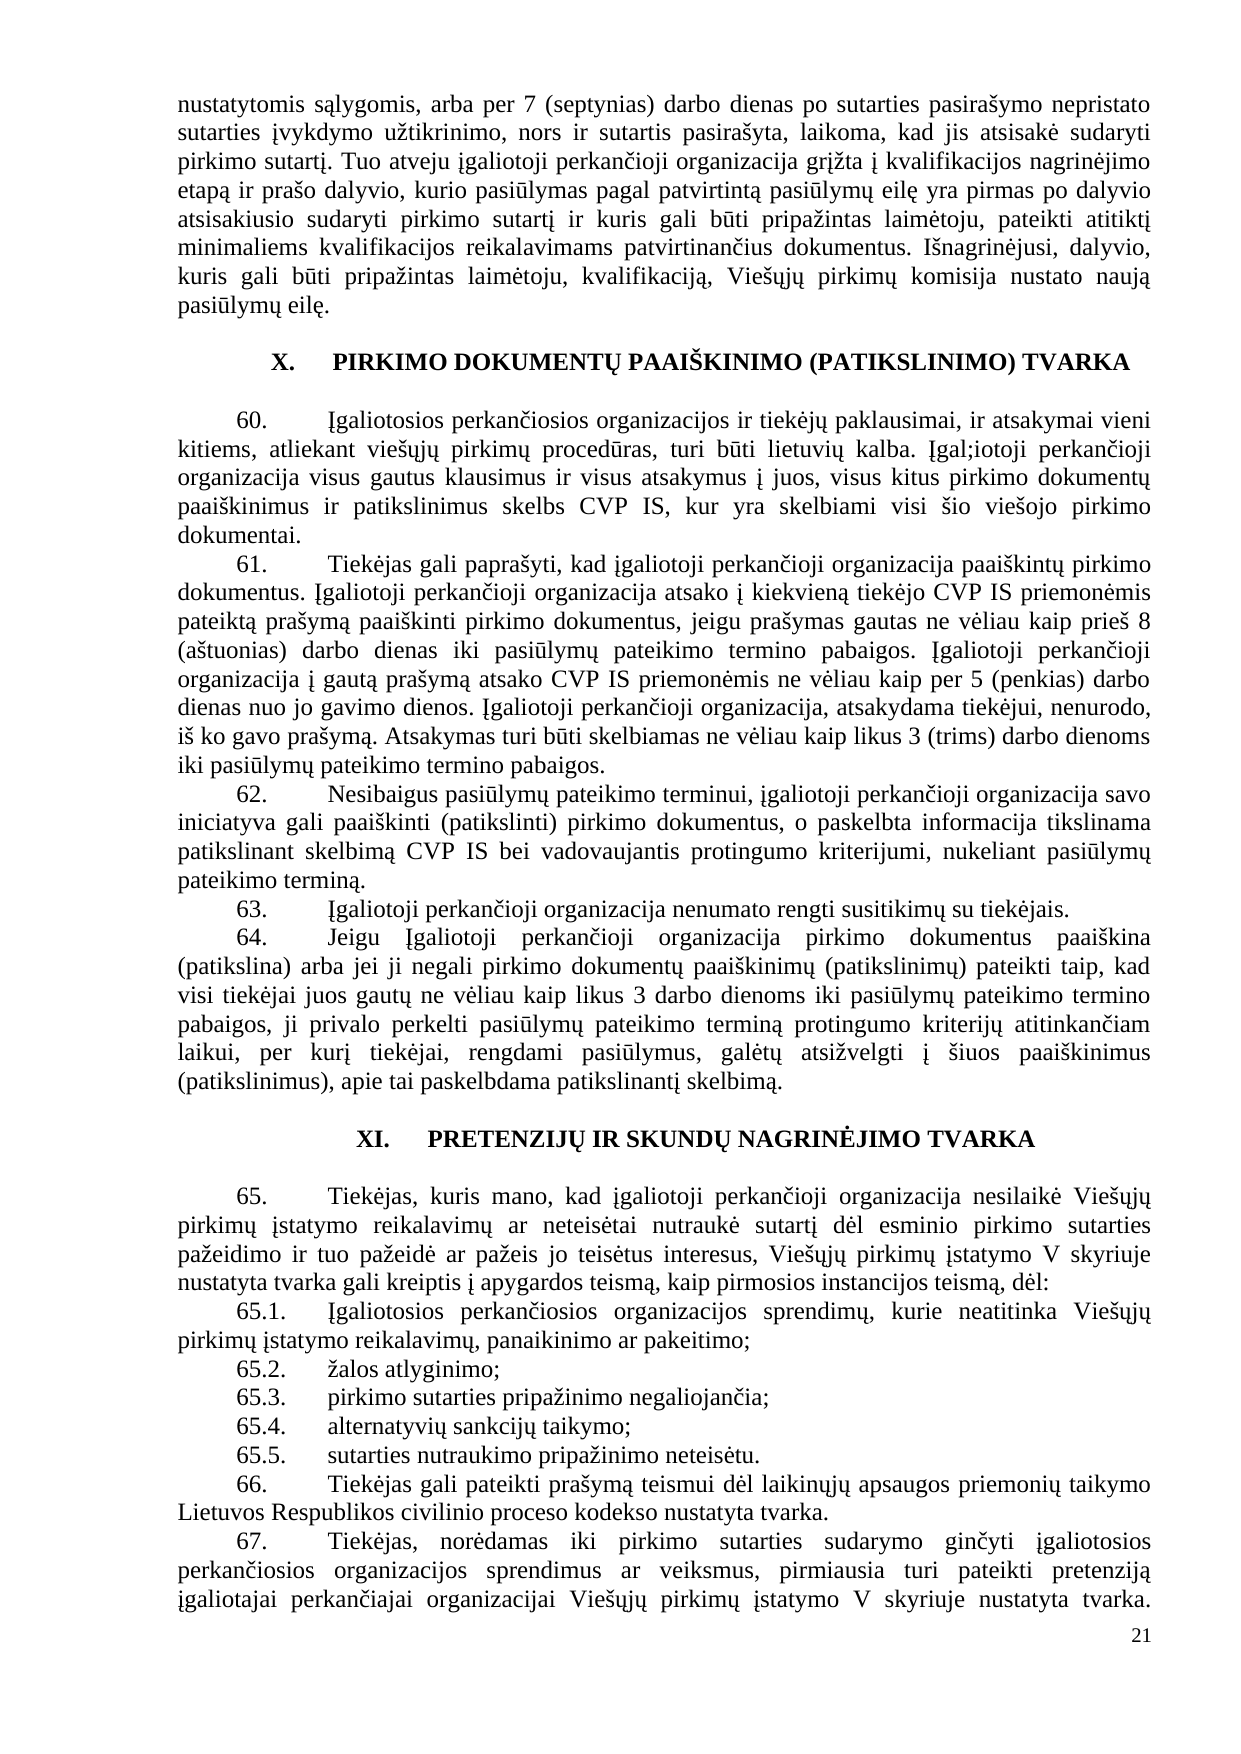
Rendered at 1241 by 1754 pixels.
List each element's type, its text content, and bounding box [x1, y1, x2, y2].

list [177, 89, 1152, 319]
subtitle PRETENZIJŲ IR SKUNDŲ NAGRINĖJIMO TVARKA [274, 1124, 1152, 1152]
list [177, 1526, 1152, 1612]
list Jeigu Įgaliotoji perkančioji organizacija pirkimo dokumentus paaiškina (patikslina) arba jei ji negali pirkimo dokumentų paaiškinimų (patikslinimų) pateikti taip, kad visi tiekėjai juos gautų ne vėliau kaip likus 3 darbo dienoms iki pasiūlymų pateikimo termino pabaigos, ji privalo perkelti pasiūlymų pateikimo terminą protingumo kriterijų atitinkančiam laikui, per kurį tiekėjai, rengdami pasiūlymus, galėtų atsižvelgti į šiuos paaiškinimus (patikslinimus), apie tai paskelbdama patikslinantį skelbimą. [177, 922, 1152, 1095]
list Tiekėjas, kuris mano, kad įgaliotoji perkančioji organizacija nesilaikė Viešųjų pirkimų įstatymo reikalavimų ar neteisėtai nutraukė sutartį dėl esminio pirkimo sutarties pažeidimo ir tuo pažeidė ar pažeis jo teisėtus interesus, Viešųjų pirkimų įstatymo V skyriuje nustatyta tvarka gali kreiptis į apygardos teismą, kaip pirmosios instancijos teismą, dėl: [177, 1181, 1152, 1296]
list Tiekėjas gali paprašyti, kad įgaliotoji perkančioji organizacija paaiškintų pirkimo dokumentus. Įgaliotoji perkančioji organizacija atsako į kiekvieną tiekėjo CVP IS priemonėmis pateiktą prašymą paaiškinti pirkimo dokumentus, jeigu prašymas gautas ne vėliau kaip prieš 8 (aštuonias) darbo dienas iki pasiūlymų pateikimo termino pabaigos. Įgaliotoji perkančioji organizacija į gautą prašymą atsako CVP IS priemonėmis ne vėliau kaip per 5 (penkias) darbo dienas nuo jo gavimo dienos. Įgaliotoji perkančioji organizacija, atsakydama tiekėjui, nenurodo, iš ko gavo prašymą. Atsakymas turi būti skelbiamas ne vėliau kaip likus 3 (trims) darbo dienoms iki pasiūlymų pateikimo termino pabaigos. [177, 549, 1152, 779]
list pirkimo sutarties pripažinimo negaliojančia; [177, 1382, 1152, 1411]
list žalos atlyginimo; [177, 1354, 1152, 1382]
list Įgaliotosios perkančiosios organizacijos sprendimų, kurie neatitinka Viešųjų pirkimų įstatymo reikalavimų, panaikinimo ar pakeitimo; [177, 1296, 1152, 1354]
list Įgaliotoji perkančioji organizacija nenumato rengti susitikimų su tiekėjais. [177, 894, 1152, 922]
subtitle PIRKIMO DOKUMENTŲ PAAIŠKINIMO (PATIKSLINIMO) TVARKA [274, 347, 1152, 376]
list Tiekėjas gali pateikti prašymą teismui dėl laikinųjų apsaugos priemonių taikymo Lietuvos Respublikos civilinio proceso kodekso nustatyta tvarka. [177, 1469, 1152, 1526]
list alternatyvių sankcijų taikymo; [177, 1411, 1152, 1440]
list Įgaliotosios perkančiosios organizacijos ir tiekėjų paklausimai, ir atsakymai vieni kitiems, atliekant viešųjų pirkimų procedūras, turi būti lietuvių kalba. Įgal;iotoji perkančioji organizacija visus gautus klausimus ir visus atsakymus į juos, visus kitus pirkimo dokumentų paaiškinimus ir patikslinimus skelbs CVP IS, kur yra skelbiami visi šio viešojo pirkimo dokumentai. [177, 405, 1152, 549]
list sutarties nutraukimo pripažinimo neteisėtu. [177, 1440, 1152, 1469]
list Nesibaigus pasiūlymų pateikimo terminui, įgaliotoji perkančioji organizacija savo iniciatyva gali paaiškinti (patikslinti) pirkimo dokumentus, o paskelbta informacija tikslinama patikslinant skelbimą CVP IS bei vadovaujantis protingumo kriterijumi, nukeliant pasiūlymų pateikimo terminą. [177, 779, 1152, 894]
